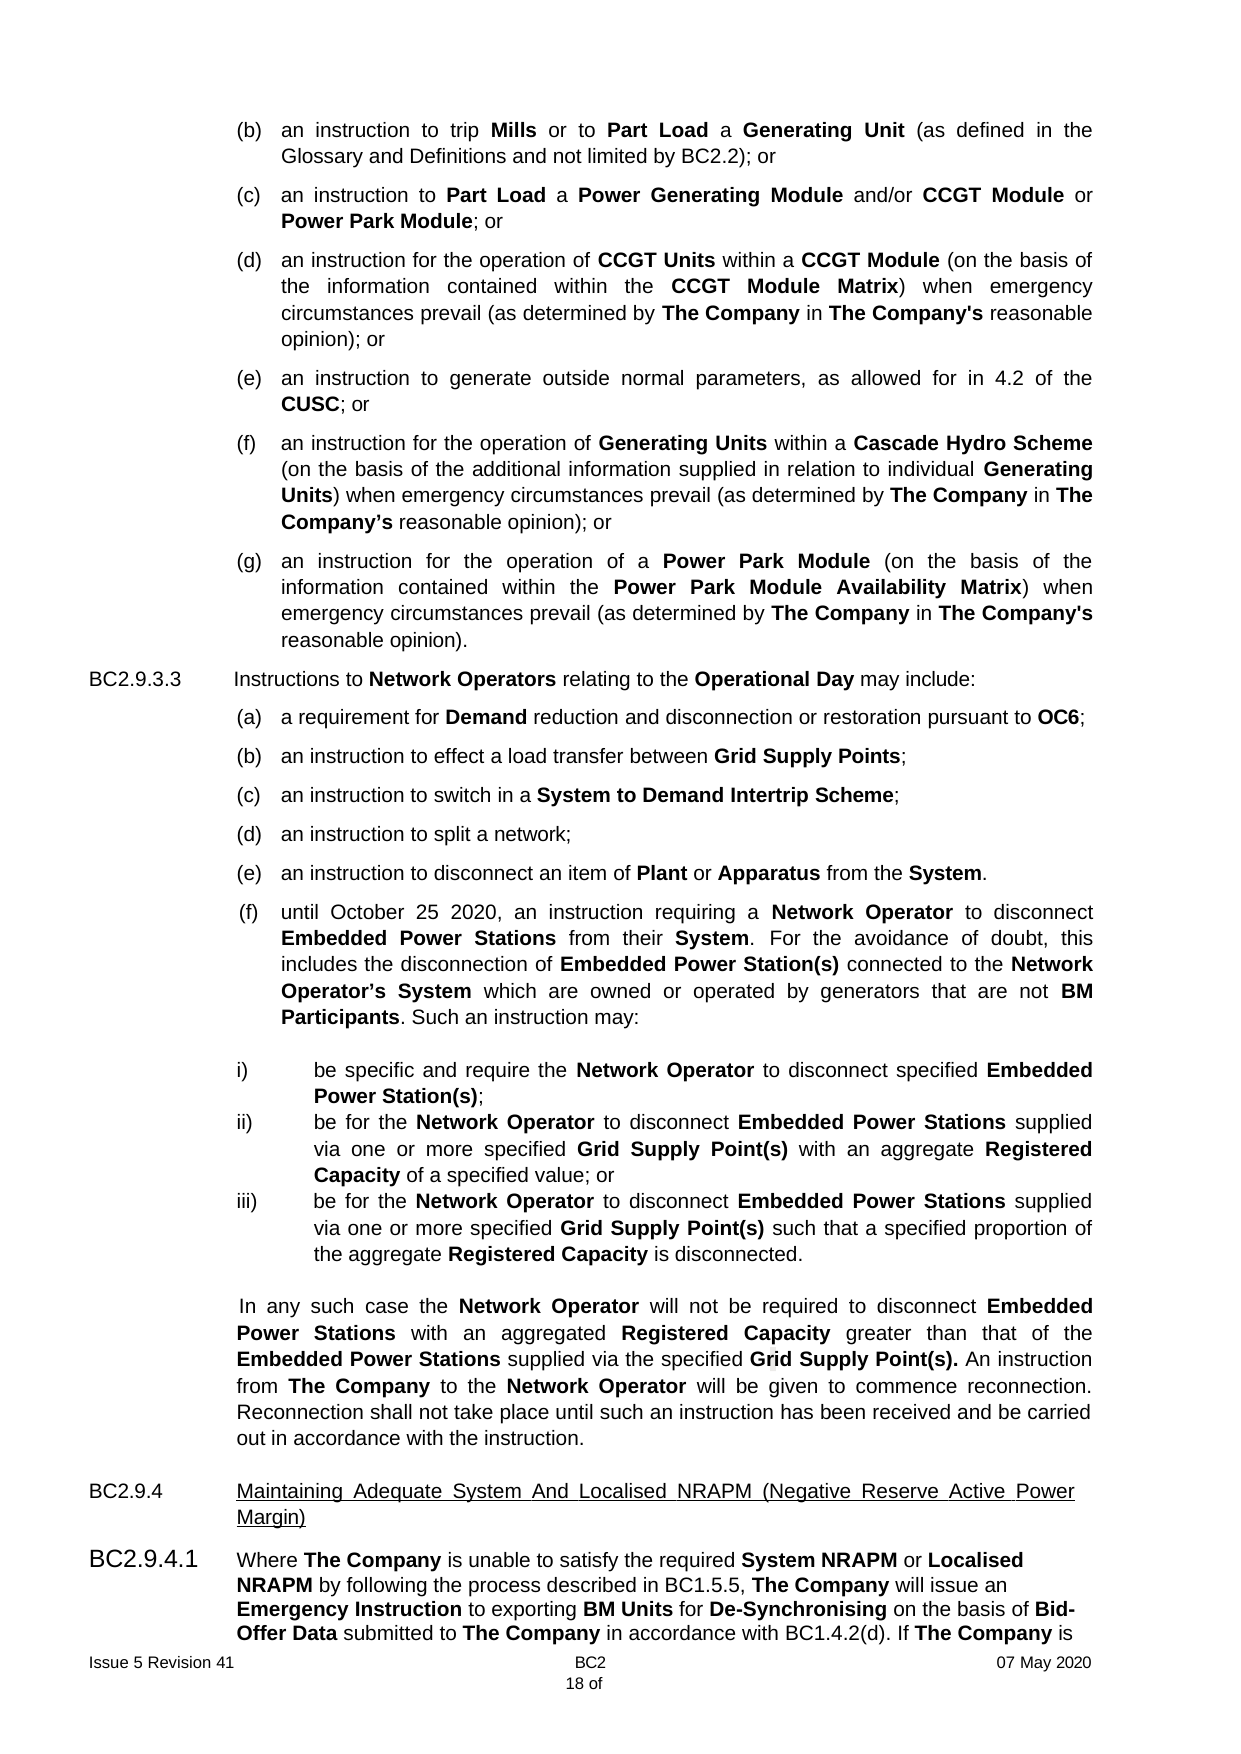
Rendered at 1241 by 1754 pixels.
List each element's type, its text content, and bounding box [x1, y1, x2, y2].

text BC2.9.4 Maintaining Adequate System And Localised NRAPM (Negative Reserve Active Power Margin) [89, 1479, 1093, 1529]
list an instruction to effect a load transfer between Grid Supply Points; [236, 744, 1176, 768]
list an instruction to disconnect an item of Plant or Apparatus from the System. [236, 861, 1176, 885]
list a requirement for Demand reduction and disconnection or restoration pursuant to OC6; [236, 705, 1176, 729]
list be for the Network Operator to disconnect Embedded Power Stations supplied via one or more specified Grid Supply Point(s) such that a specified proportion of the aggregate Registered Capacity is disconnected. [236, 1189, 1093, 1266]
list an instruction to switch in a System to Demand Intertrip Scheme; [236, 783, 1176, 807]
list an instruction for the operation of a Power Park Module (on the basis of the information contained within the Power Park Module Availability Matrix) when emergency circumstances prevail (as determined by The Company in The Company's reasonable opinion). [236, 548, 1093, 651]
list be for the Network Operator to disconnect Embedded Power Stations supplied via one or more specified Grid Supply Point(s) with an aggregate Registered Capacity of a specified value; or [236, 1110, 1093, 1187]
text BC2.9.3.3 Instructions to Network Operators relating to the Operational Day may include: [89, 666, 1176, 690]
list an instruction to generate outside normal parameters, as allowed for in 4.2 of the CUSC; or [236, 366, 1093, 416]
list an instruction to Part Load a Power Generating Module and/or CCGT Module or Power Park Module; or [236, 183, 1093, 233]
list be specific and require the Network Operator to disconnect specified Embedded Power Station(s); [236, 1057, 1093, 1108]
text In any such case the Network Operator will not be required to disconnect Embedded Power Stations with an aggregated Registered Capacity greater than that of the Embedded Power Stations supplied via the specified Grid Supply Point(s). An instruction from The Company to the Network Operator will be given to commence reconnection. Reconnection shall not take place until such an instruction has been received and be carried out in accordance with the instruction. [236, 1294, 1093, 1450]
list an instruction to trip Mills or to Part Load a Generating Unit (as defined in the Glossary and Definitions and not limited by BC2.2); or [236, 118, 1093, 168]
list an instruction for the operation of CCGT Units within a CCGT Module (on the basis of the information contained within the CCGT Module Matrix) when emergency circumstances prevail (as determined by The Company in The Company's reasonable opinion); or [236, 248, 1093, 351]
list an instruction for the operation of Generating Units within a Cascade Hydro Scheme (on the basis of the additional information supplied in relation to individual Generating Units) when emergency circumstances prevail (as determined by The Company in The Company’s reasonable opinion); or [236, 430, 1093, 533]
list an instruction to split a network; [236, 822, 1176, 846]
list until October 25 2020, an instruction requiring a Network Operator to disconnect Embedded Power Stations from their System. For the avoidance of doubt, this includes the disconnection of Embedded Power Station(s) connected to the Network Operator’s System which are owned or operated by generators that are not BM Participants. Such an instruction may: [239, 899, 1093, 1029]
text BC2.9.4.1 Where The Company is unable to satisfy the required System NRAPM or Localised NRAPM by following the process described in BC1.5.5, The Company will issue an Emergency Instruction to exporting BM Units for De-Synchronising on the basis of Bid- Offer Data submitted to The Company in accordance with BC1.4.2(d). If The Company is [89, 1544, 1075, 1645]
